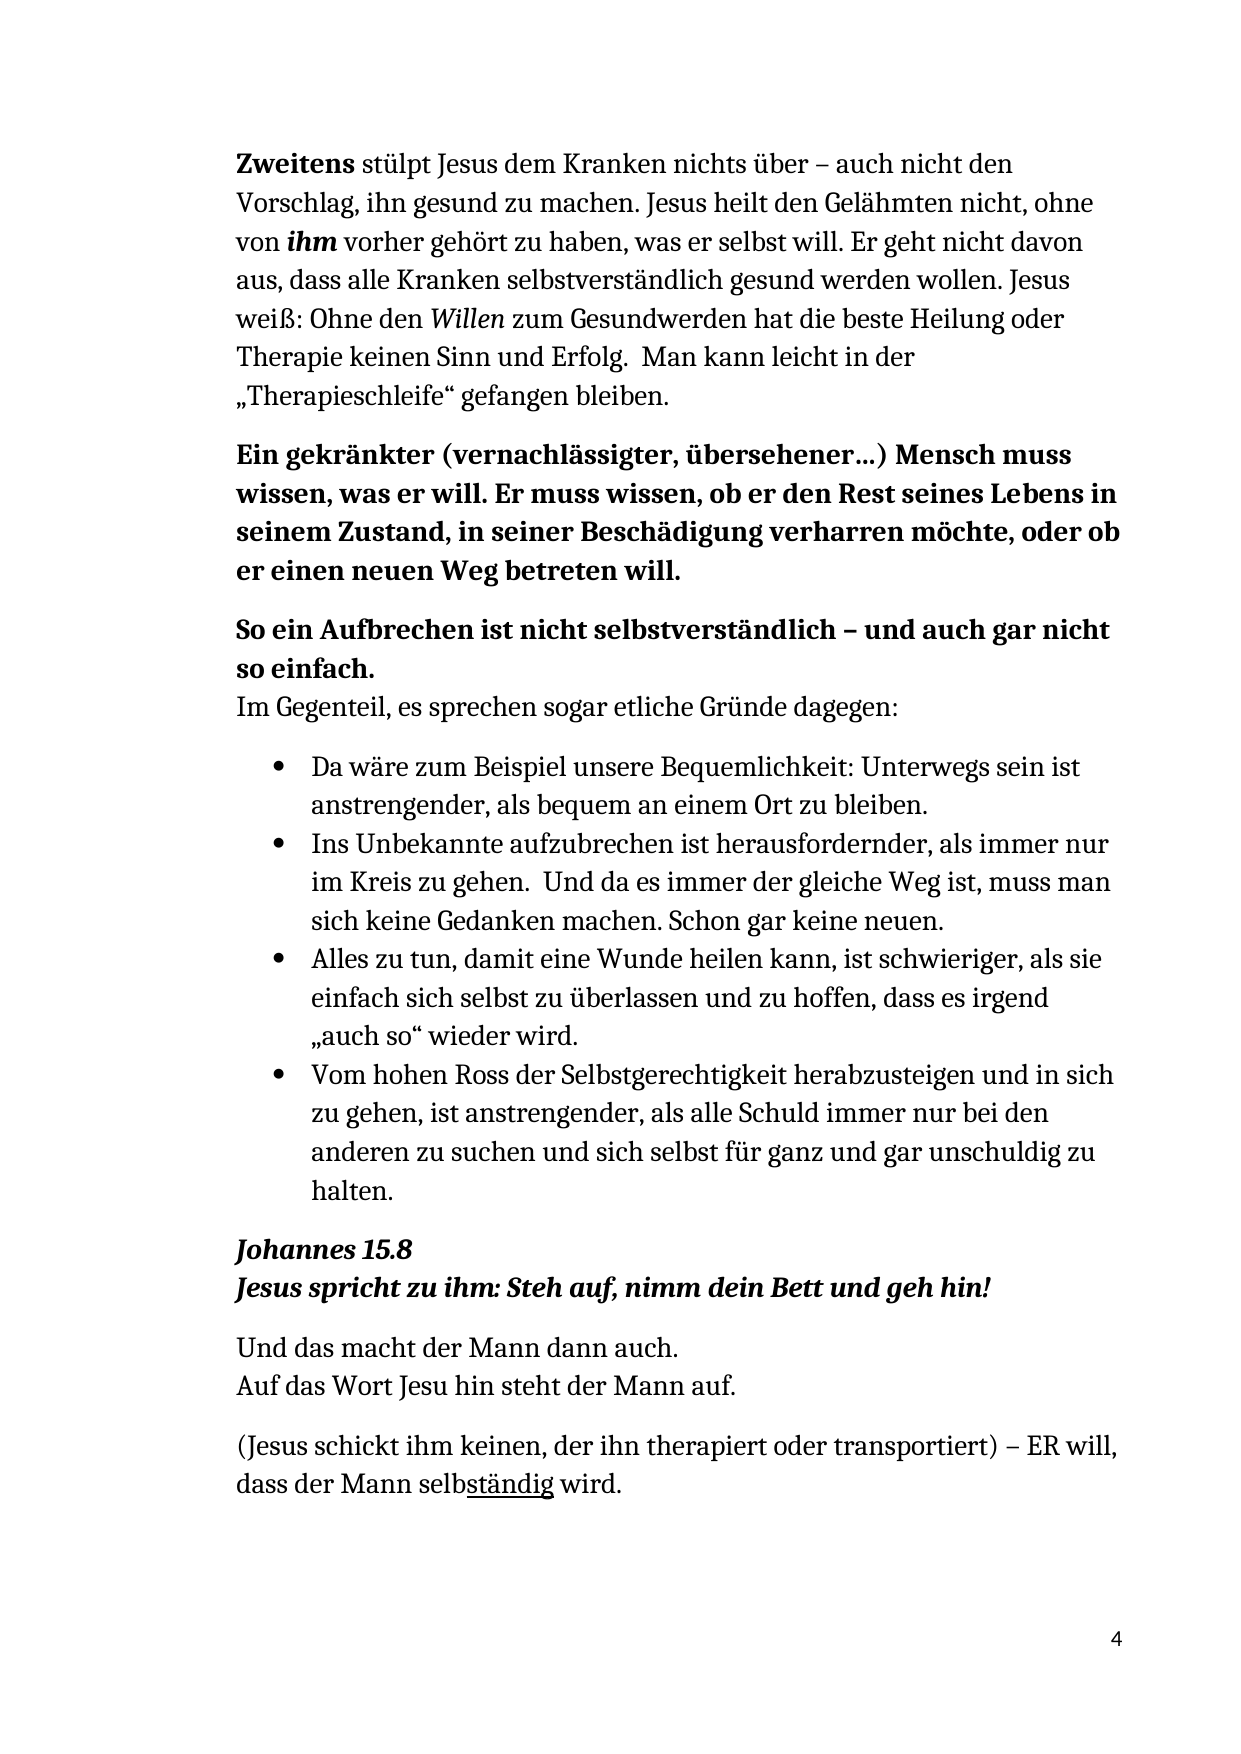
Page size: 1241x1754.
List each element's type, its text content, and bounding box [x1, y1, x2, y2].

text Und das macht der Mann dann auch. Auf das Wort Jesu hin steht der Mann auf. [236, 1331, 1122, 1403]
list Vom hohen Ross der Selbstgerechtigkeit herabzusteigen und in sich zu gehen, ist anstrengender, als alle Schuld immer nur bei den anderen zu suchen und sich selbst für ganz und gar unschuldig zu halten. [274, 1058, 1122, 1207]
text (Jesus schickt ihm keinen, der ihn therapiert oder transportiert) – ER will, dass der Mann selbständig wird. [236, 1429, 1122, 1501]
list Alles zu tun, damit eine Wunde heilen kann, ist schwieriger, als sie einfach sich selbst zu überlassen und zu hoffen, dass es irgend „auch so“ wieder wird. [274, 942, 1122, 1053]
list Da wäre zum Beispiel unsere Bequemlichkeit: Unterwegs sein ist anstrengender, als bequem an einem Ort zu bleiben. [274, 750, 1122, 822]
text Zweitens stülpt Jesus dem Kranken nichts über – auch nicht den Vorschlag, ihn gesund zu machen. Jesus heilt den Gelähmten nicht, ohne von ihm vorher gehört zu haben, was er selbst will. Er geht nicht davon aus, dass alle Kranken selbstverständlich gesund werden wollen. Jesus weiß: Ohne den Willen zum Gesundwerden hat die beste Heilung oder Therapie keinen Sinn und Erfolg. Man kann leicht in der „Therapieschleife“ gefangen bleiben. [236, 148, 1122, 412]
list Ins Unbekannte aufzubrechen ist herausfordernder, als immer nur im Kreis zu gehen. Und da es immer der gleiche Weg ist, muss man sich keine Gedanken machen. Schon gar keine neuen. [274, 827, 1122, 937]
text Ein gekränkter (vernachlässigter, übersehener…) Mensch muss wissen, was er will. Er muss wissen, ob er den Rest seines Lebens in seinem Zustand, in seiner Beschädigung verharren möchte, oder ob er einen neuen Weg betreten will. [236, 438, 1122, 587]
text So ein Aufbrechen ist nicht selbstverständlich – und auch gar nicht so einfach. Im Gegenteil, es sprechen sogar etliche Gründe dagegen: [236, 613, 1122, 724]
text Johannes 15.8 Jesus spricht zu ihm: Steh auf, nimm dein Bett und geh hin! [236, 1233, 1122, 1305]
